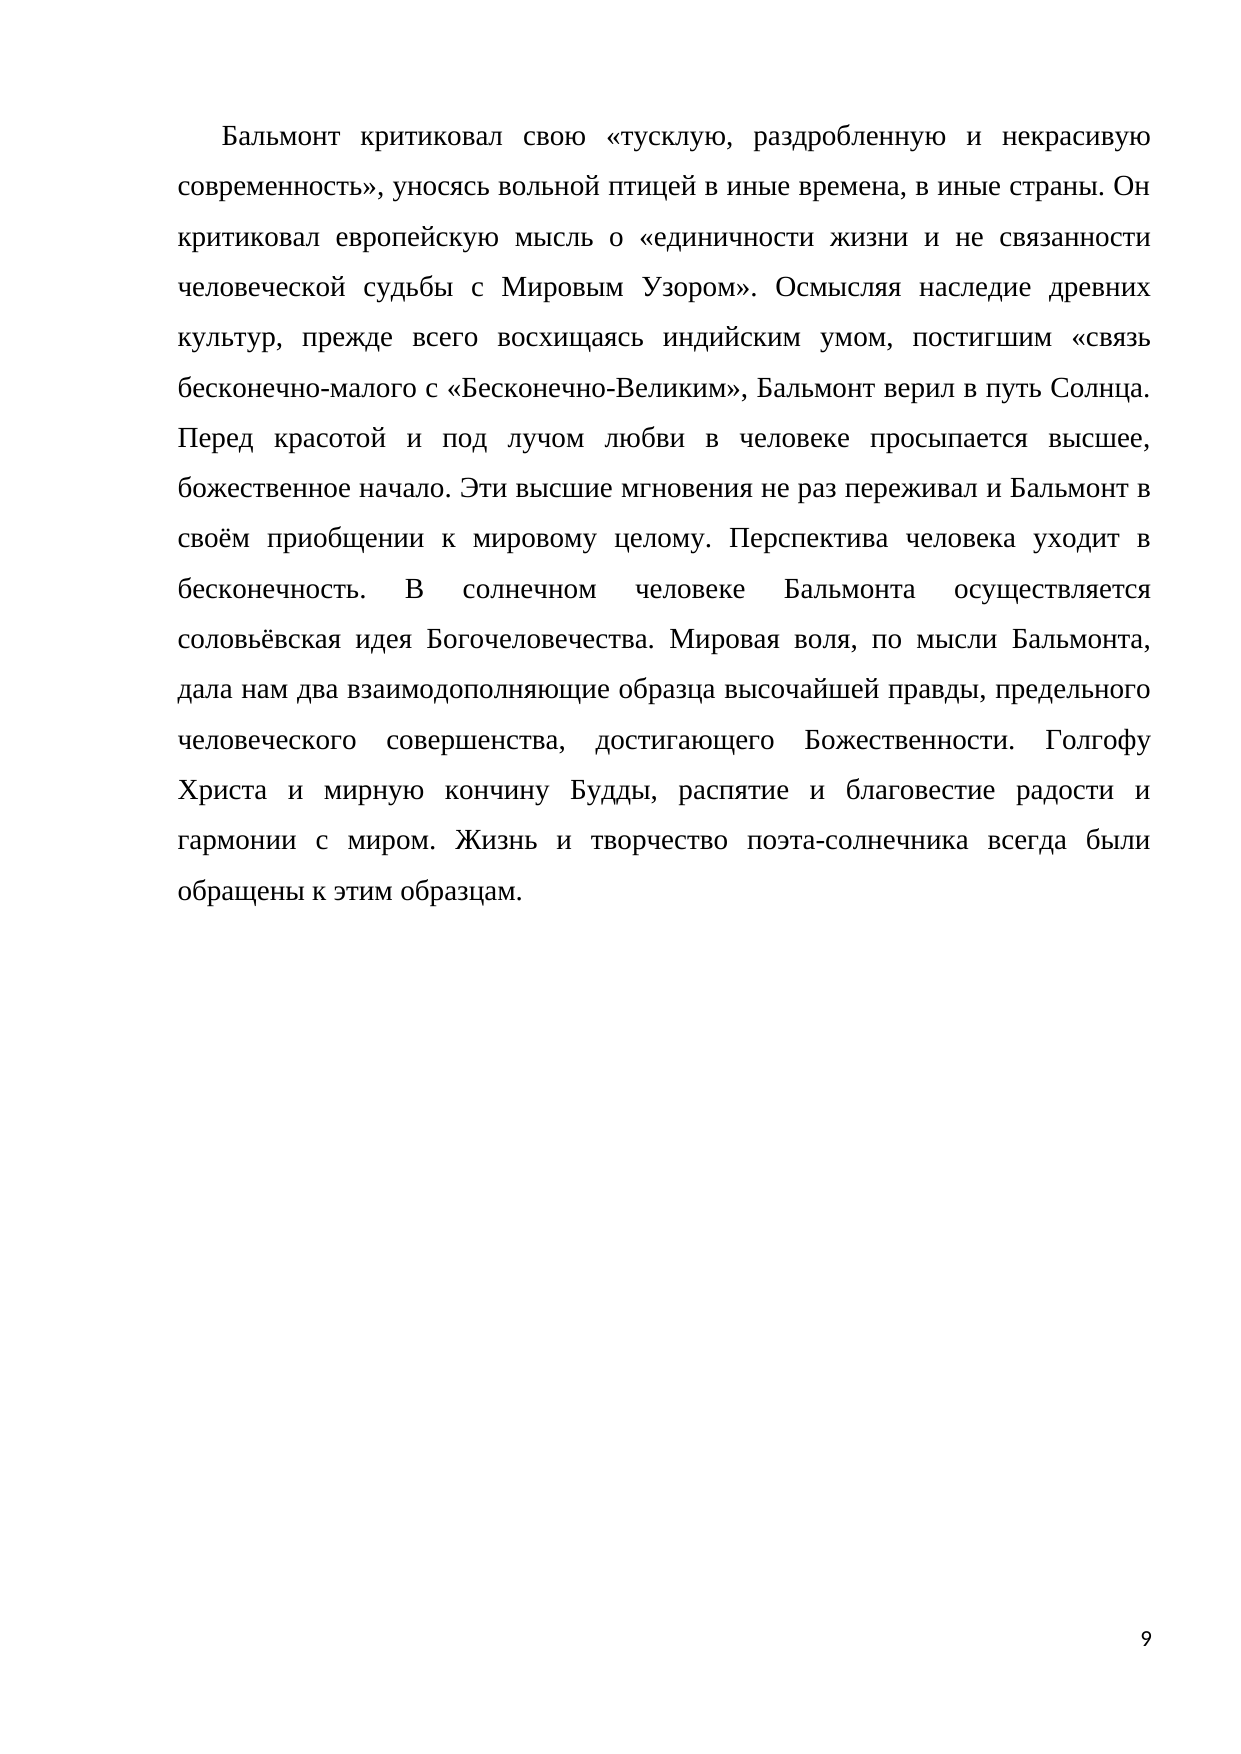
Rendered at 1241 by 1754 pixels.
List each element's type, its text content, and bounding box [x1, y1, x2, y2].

text Бальмонт критиковал свою «тусклую, раздробленную и некрасивую современность», уносясь вольной птицей в иные времена, в иные страны. Он критиковал европейскую мысль о «единичности жизни и не связанности человеческой судьбы с Мировым Узором». Осмысляя наследие древних культур, прежде всего восхищаясь индийским умом, постигшим «связь бесконечно-малого с «Бесконечно-Великим», Бальмонт верил в путь Солнца. Перед красотой и под лучом любви в человеке просыпается высшее, божественное начало. Эти высшие мгновения не раз переживал и Бальмонт в своём приобщении к мировому целому. Перспектива человека уходит в бесконечность. В солнечном человеке Бальмонта осуществляется соловьёвская идея Богочеловечества. Мировая воля, по мысли Бальмонта, дала нам два взаимодополняющие образца высочайшей правды, предельного человеческого совершенства, достигающего Божественности. Голгофу Христа и мирную кончину Будды, распятие и благовестие радости и гармонии с миром. Жизнь и творчество поэта-солнечника всегда были обращены к этим образцам. [177, 118, 1152, 906]
